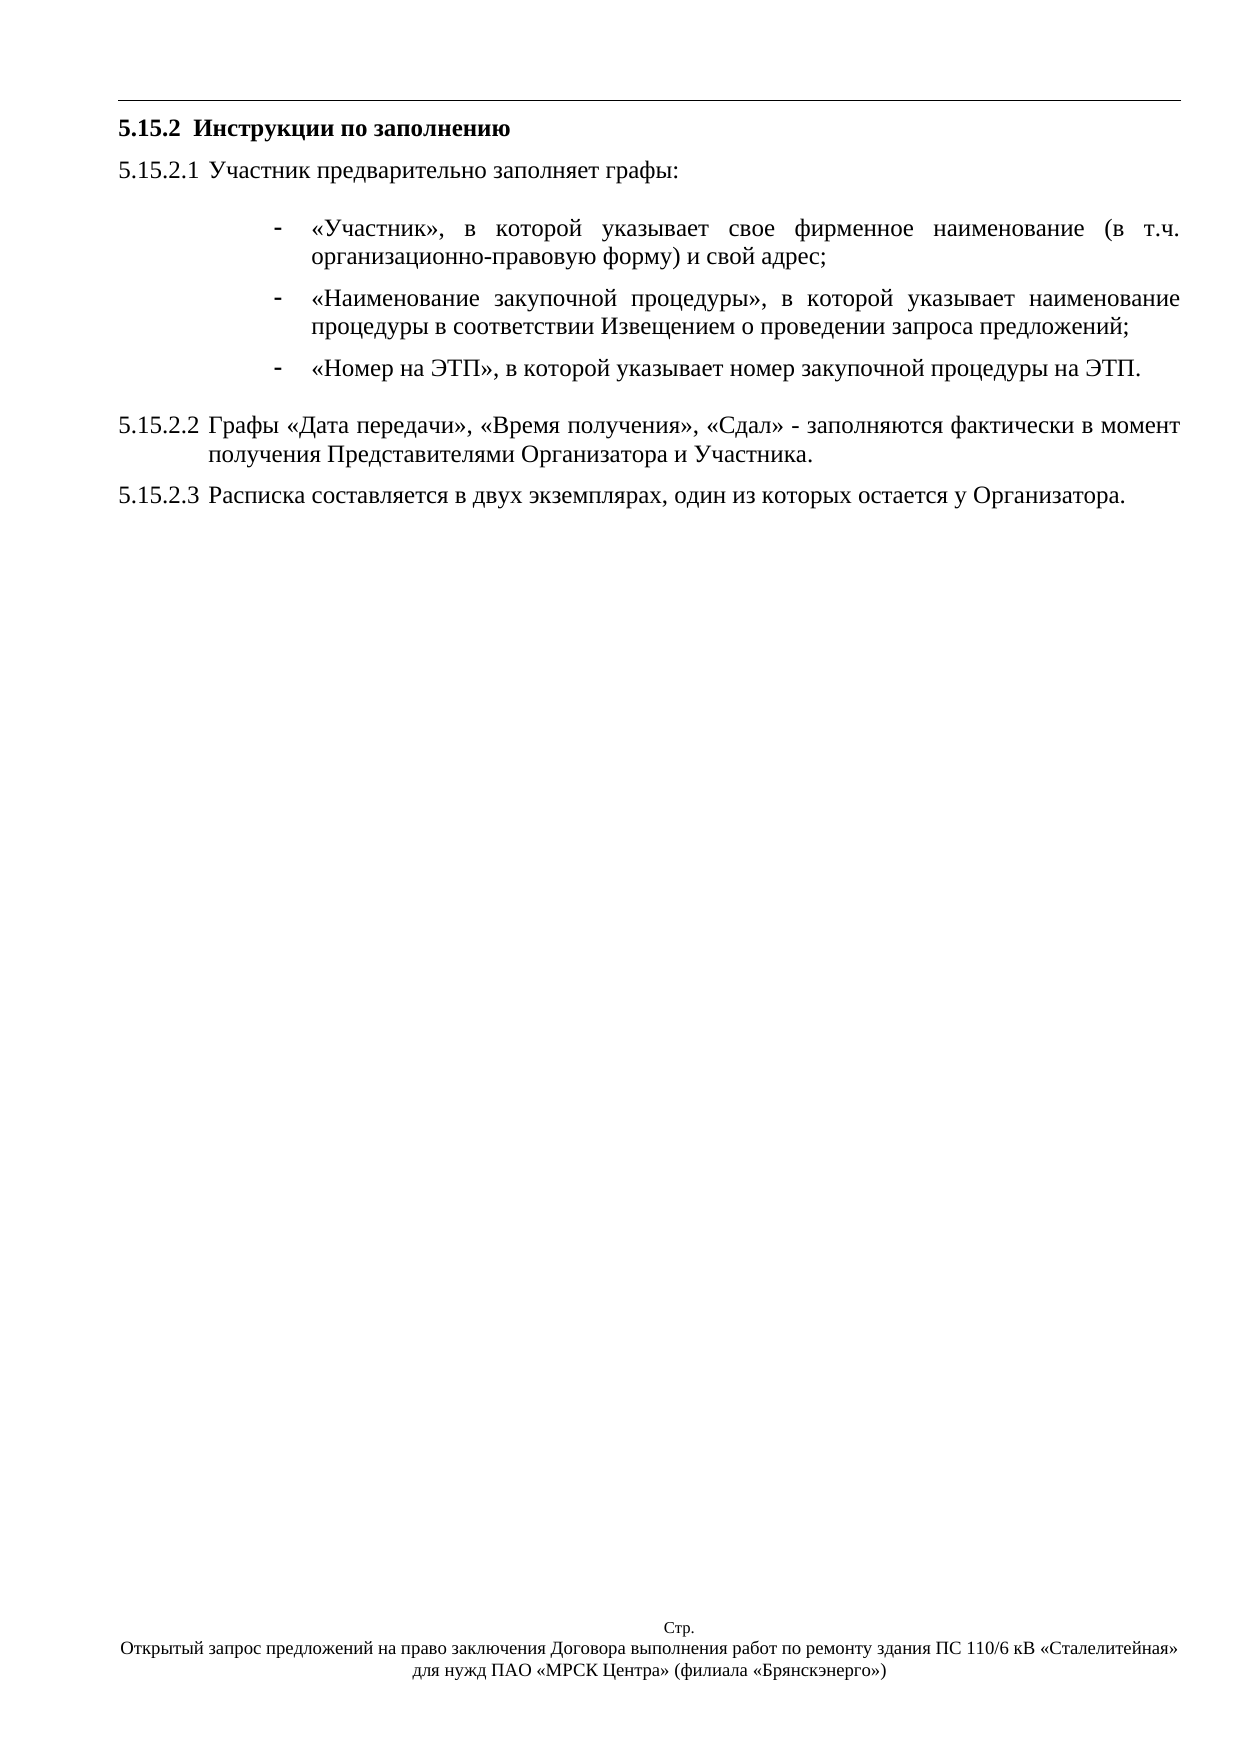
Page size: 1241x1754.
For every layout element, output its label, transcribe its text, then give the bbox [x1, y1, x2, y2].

list «Номер на ЭТП», в которой указывает номер закупочной процедуры на ЭТП. [274, 353, 1181, 381]
list Расписка составляется в двух экземплярах, один из которых остается у Организатора. [118, 481, 1181, 509]
list «Наименование закупочной процедуры», в которой указывает наименование процедуры в соответствии Извещением о проведении запроса предложений; [274, 283, 1181, 340]
list «Участник», в которой указывает свое фирменное наименование (в т.ч. организационно-правовую форму) и свой адрес; [274, 213, 1181, 270]
list Участник предварительно заполняет графы: [118, 155, 1181, 183]
subtitle Инструкции по заполнению [118, 113, 1181, 142]
list Графы «Дата передачи», «Время получения», «Сдал» - заполняются фактически в момент получения Представителями Организатора и Участника. [118, 411, 1181, 468]
